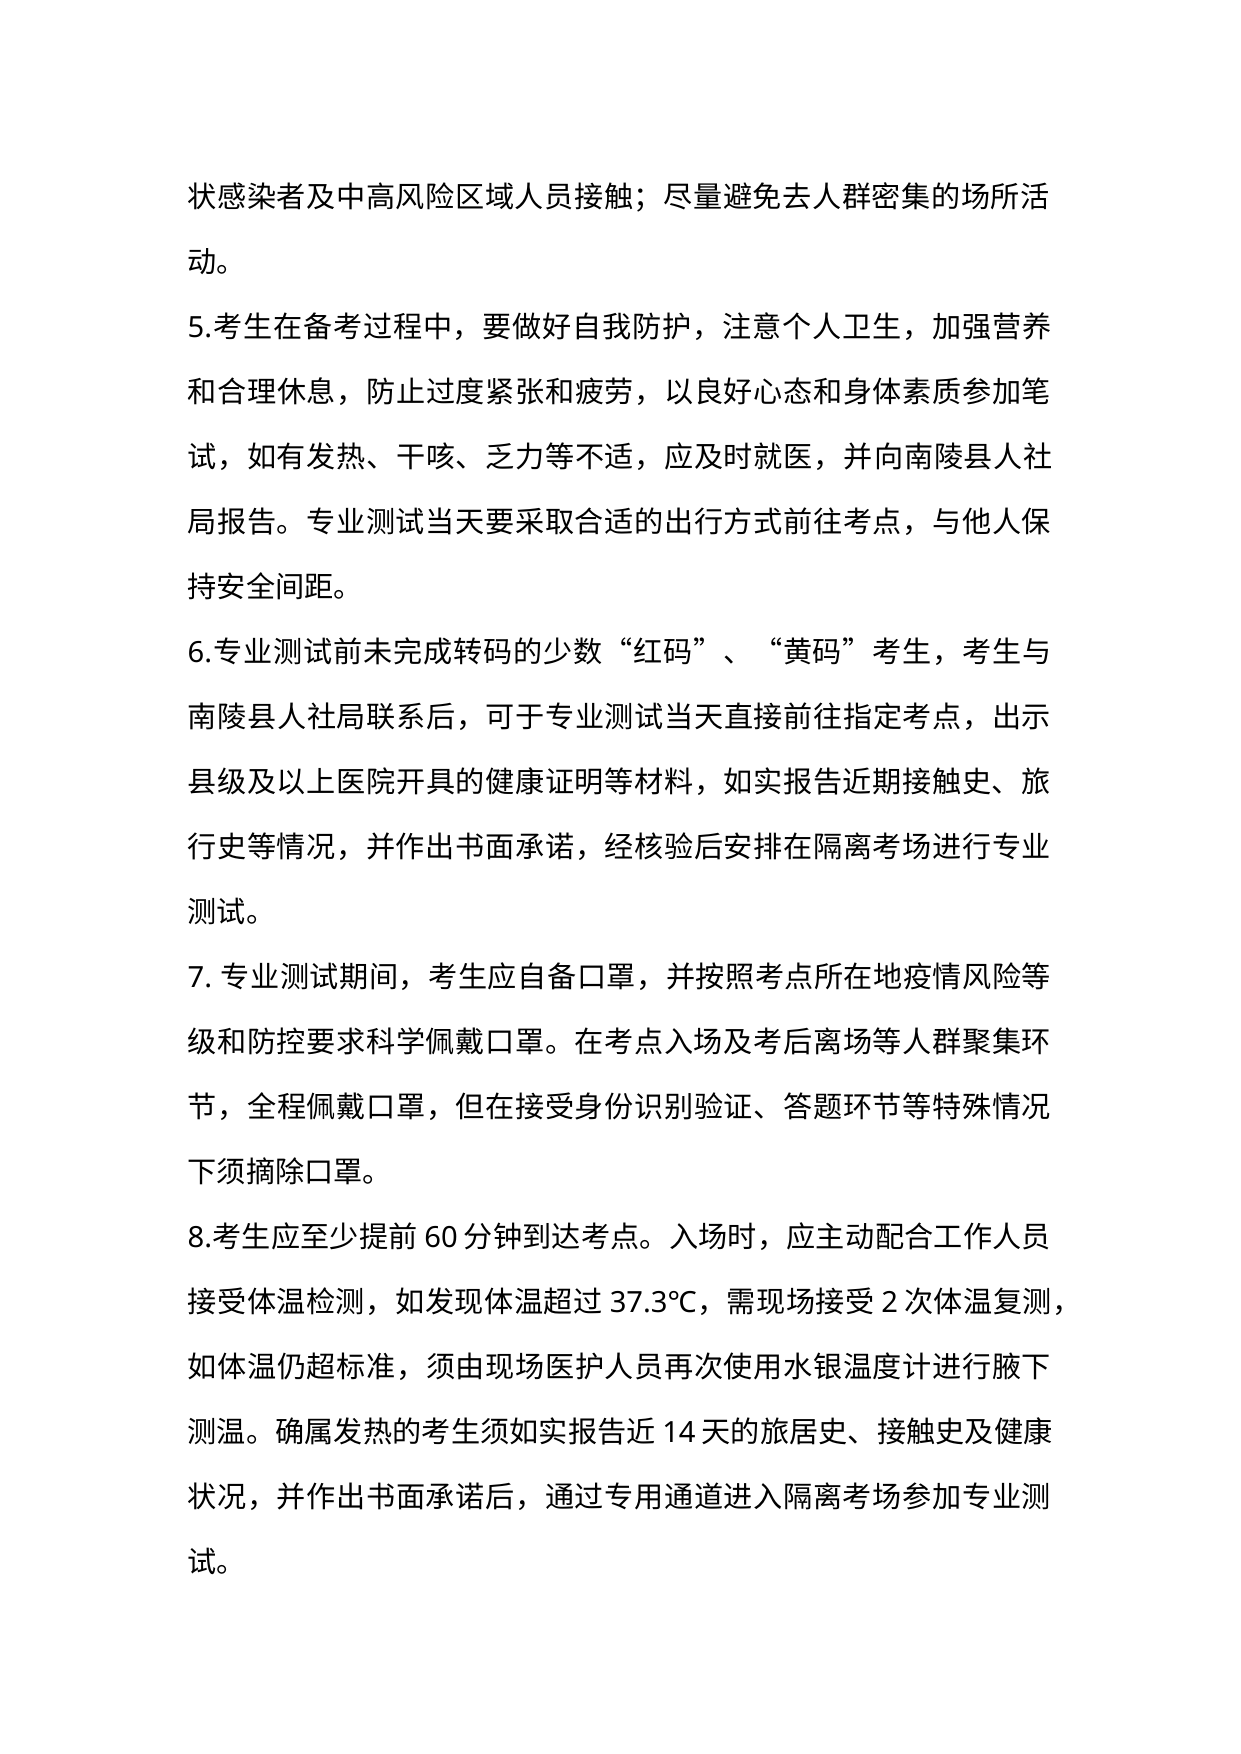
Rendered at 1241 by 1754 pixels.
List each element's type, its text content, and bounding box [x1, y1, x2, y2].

text 7. 专业测试期间，考生应自备口罩，并按照考点所在地疫情风险等级和防控要求科学佩戴口罩。在考点入场及考后离场等人群聚集环节，全程佩戴口罩，但在接受身份识别验证、答题环节等特殊情况下须摘除口罩。 [187, 942, 1053, 1202]
text 6.专业测试前未完成转码的少数“红码”、“黄码”考生，考生与南陵县人社局联系后，可于专业测试当天直接前往指定考点，出示县级及以上医院开具的健康证明等材料，如实报告近期接触史、旅行史等情况，并作出书面承诺，经核验后安排在隔离考场进行专业测试。 [187, 617, 1053, 942]
text 8.考生应至少提前60分钟到达考点。入场时，应主动配合工作人员接受体温检测，如发现体温超过37.3℃，需现场接受2次体温复测，如体温仍超标准，须由现场医护人员再次使用水银温度计进行腋下测温。确属发热的考生须如实报告近14天的旅居史、接触史及健康状况，并作出书面承诺后，通过专用通道进入隔离考场参加专业测试。 [187, 1202, 1053, 1592]
text 5.考生在备考过程中，要做好自我防护，注意个人卫生，加强营养和合理休息，防止过度紧张和疲劳，以良好心态和身体素质参加笔试，如有发热、干咳、乏力等不适，应及时就医，并向南陵县人社局报告。专业测试当天要采取合适的出行方式前往考点，与他人保持安全间距。 [187, 292, 1053, 617]
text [187, 162, 1053, 292]
